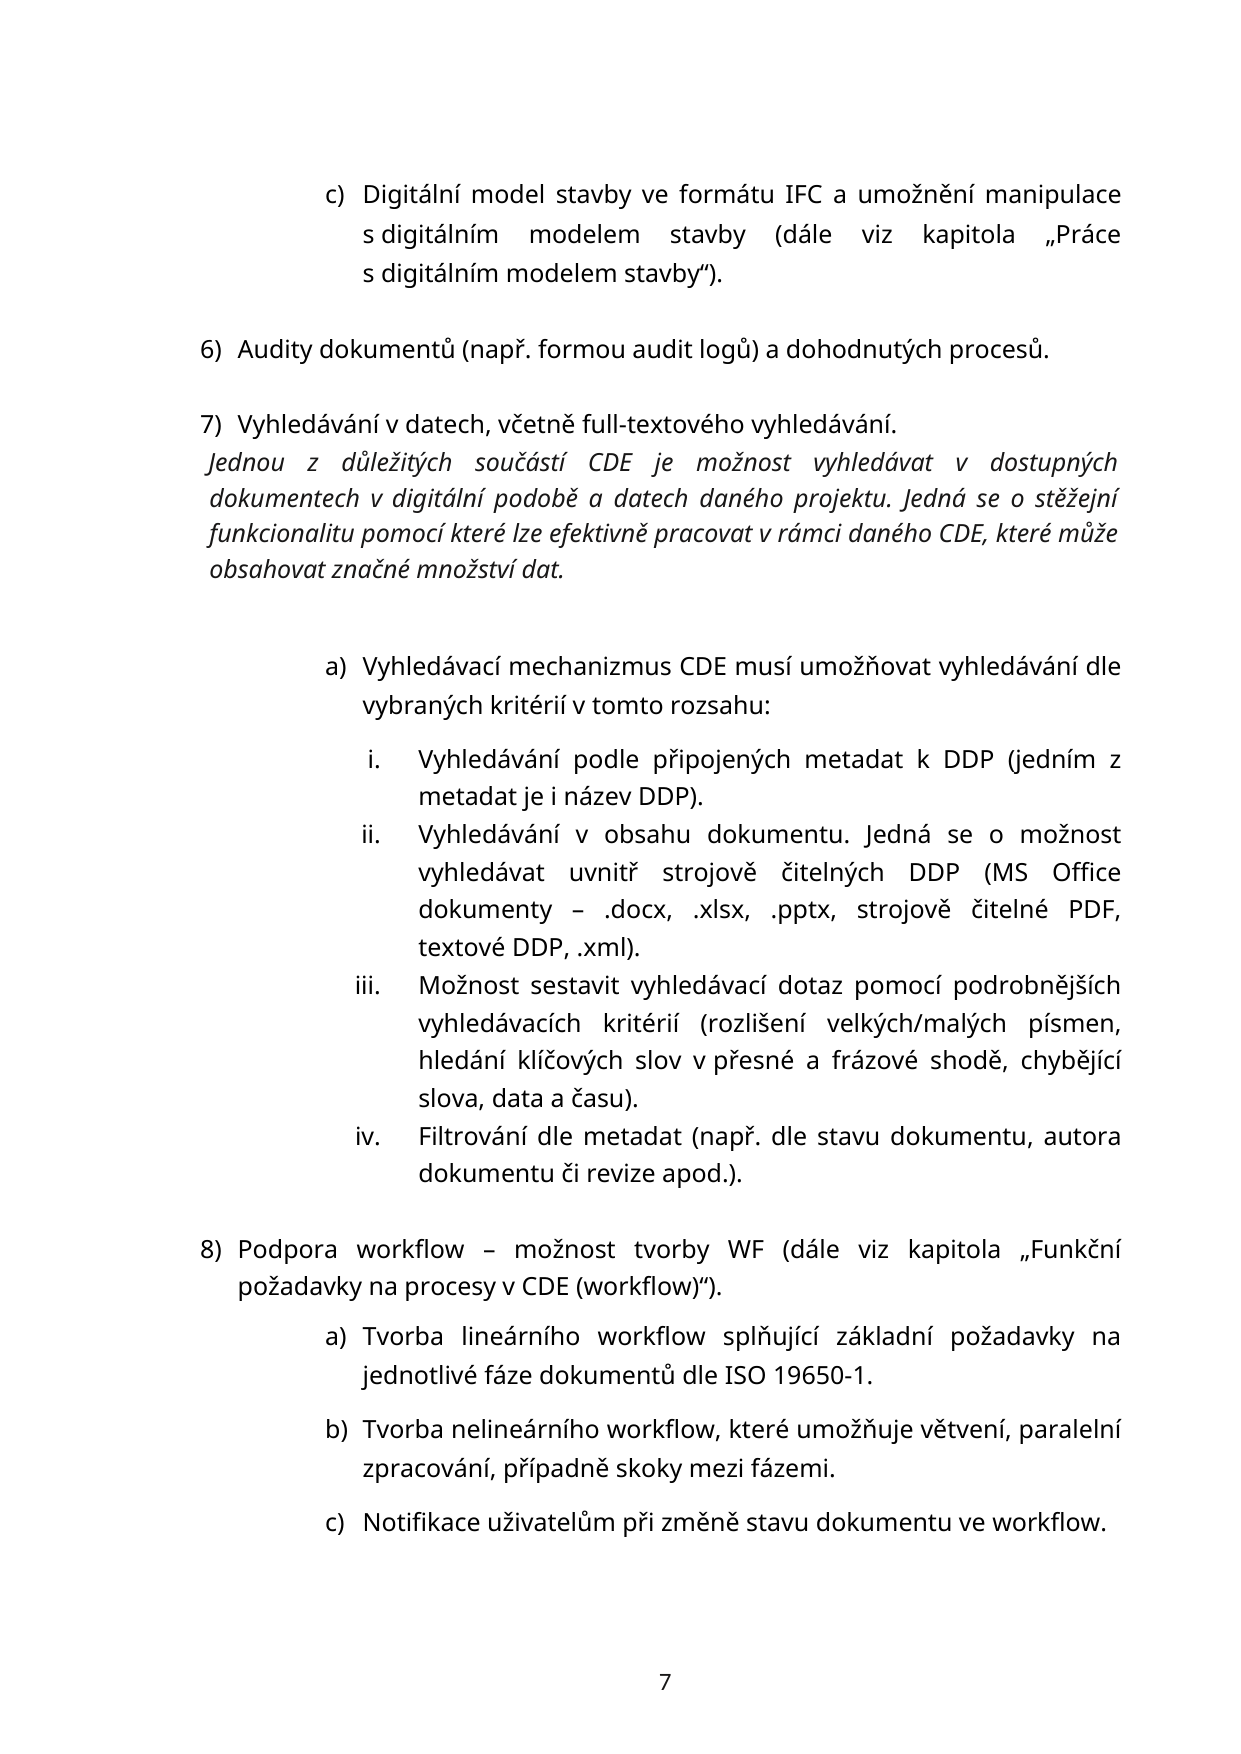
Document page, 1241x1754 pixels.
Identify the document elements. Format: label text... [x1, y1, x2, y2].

subtitle Audity dokumentů (např. formou audit logů) a dohodnutých procesů. [200, 332, 1122, 366]
list Filtrování dle metadat (např. dle stavu dokumentu, autora dokumentu či revize apod.). [381, 1118, 1122, 1190]
title Digitální model stavby ve formátu IFC a umožnění manipulace s digitálním modelem stavby (dále viz kapitola „Práce s digitálním modelem stavby“). [325, 177, 1122, 289]
title Tvorba lineárního workflow splňující základní požadavky na jednotlivé fáze dokumentů dle ISO 19650-1. [325, 1318, 1122, 1392]
text Jednou z důležitých součástí CDE je možnost vyhledávat v dostupných dokumentech v digitální podobě a datech daného projektu. Jedná se o stěžejní funkcionalitu pomocí které lze efektivně pracovat v rámci daného CDE, které může obsahovat značné množství dat. [208, 444, 1122, 586]
list Vyhledávání podle připojených metadat k DDP (jedním z metadat je i název DDP). [381, 741, 1122, 813]
list Vyhledávání v obsahu dokumentu. Jedná se o možnost vyhledávat uvnitř strojově čitelných DDP (MS Office dokumenty – .docx, .xlsx, .pptx, strojově čitelné PDF, textové DDP, .xml). [381, 817, 1122, 964]
subtitle Vyhledávání v datech, včetně full-textového vyhledávání. [200, 407, 1122, 441]
title Notifikace uživatelům při změně stavu dokumentu ve workflow. [325, 1504, 1122, 1538]
title Vyhledávací mechanizmus CDE musí umožňovat vyhledávání dle vybraných kritérií v tomto rozsahu: [325, 648, 1122, 722]
title Tvorba nelineárního workflow, které umožňuje větvení, paralelní zpracování, případně skoky mezi fázemi. [325, 1411, 1122, 1485]
subtitle Podpora workflow – možnost tvorby WF (dále viz kapitola „Funkční požadavky na procesy v CDE (workflow)“). [200, 1231, 1122, 1303]
list Možnost sestavit vyhledávací dotaz pomocí podrobnějších vyhledávacích kritérií (rozlišení velkých/malých písmen, hledání klíčových slov v přesné a frázové shodě, chybějící slova, data a času). [381, 967, 1122, 1115]
